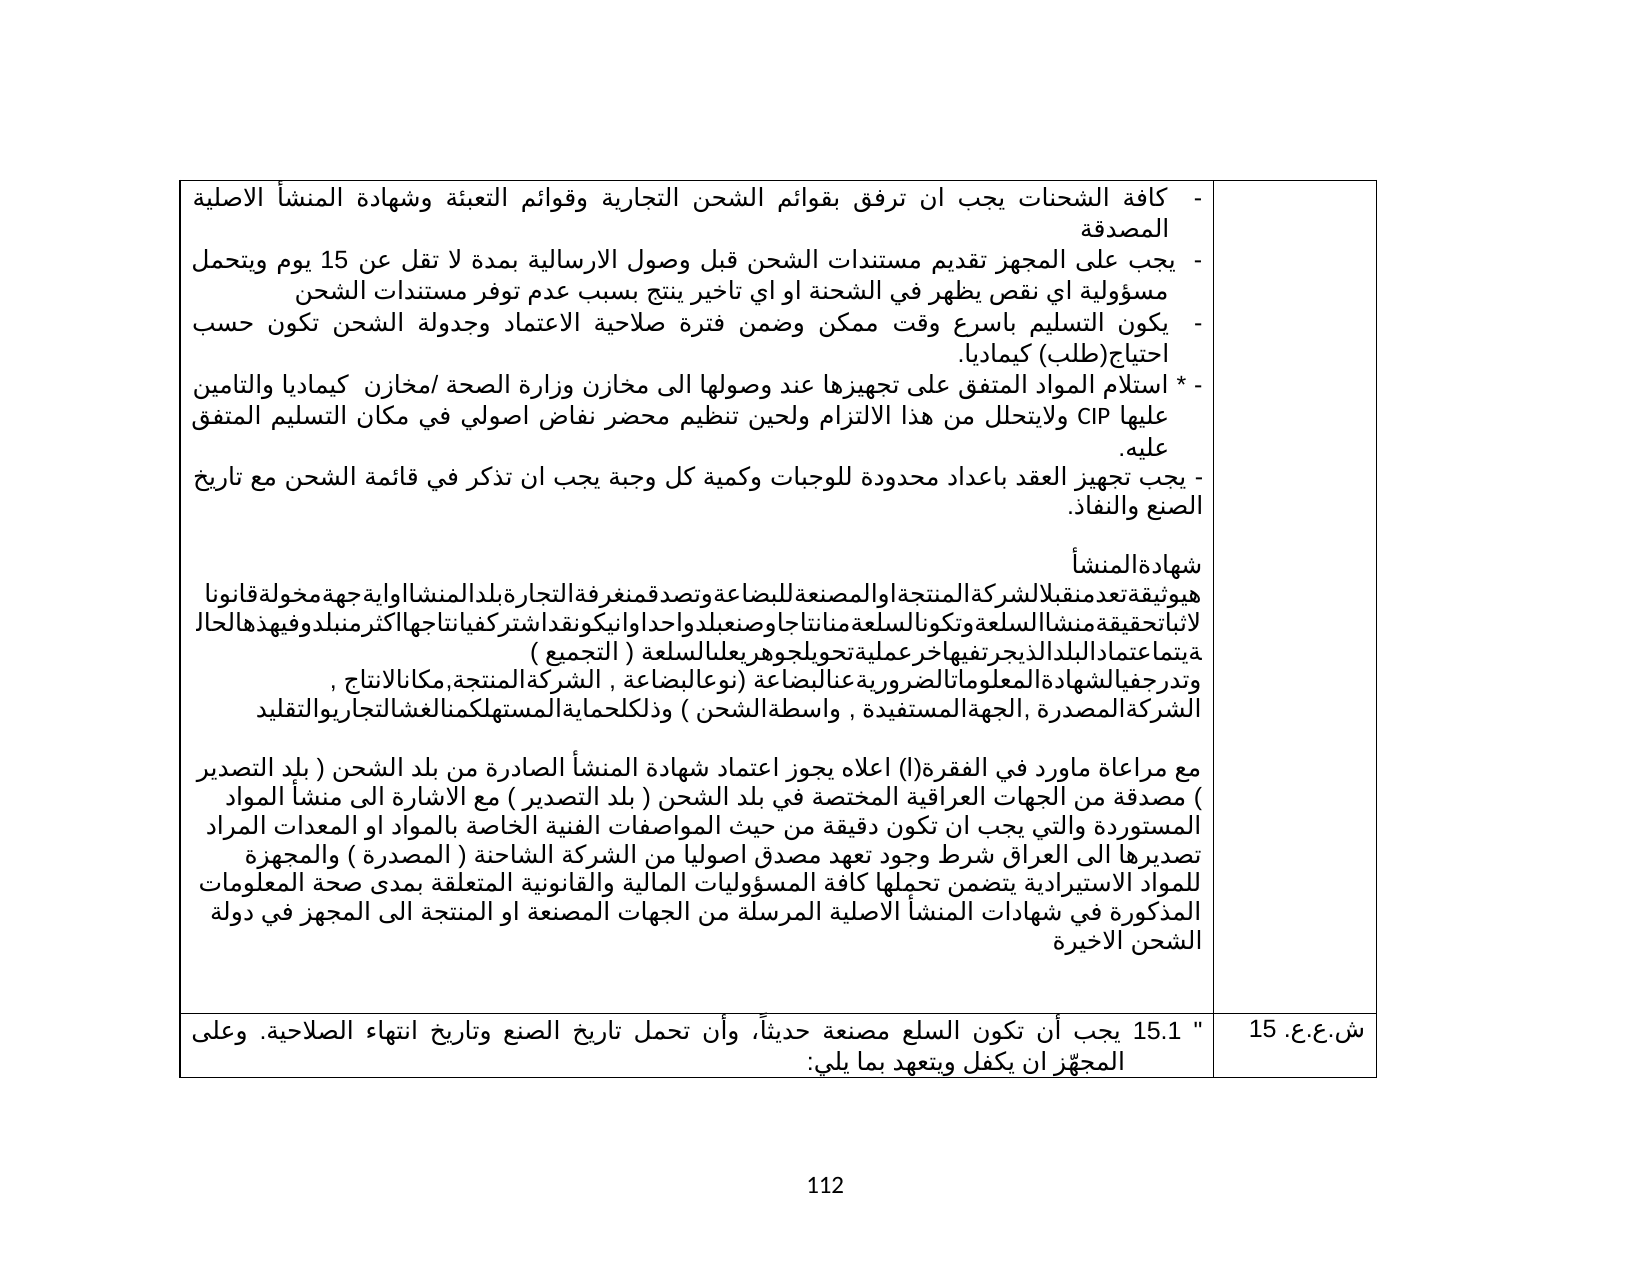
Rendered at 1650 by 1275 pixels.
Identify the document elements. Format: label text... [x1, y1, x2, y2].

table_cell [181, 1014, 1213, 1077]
table_cell [1214, 181, 1376, 1013]
table_cell ش.ع.ع. 15 [1214, 1014, 1376, 1077]
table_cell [181, 181, 1213, 1013]
